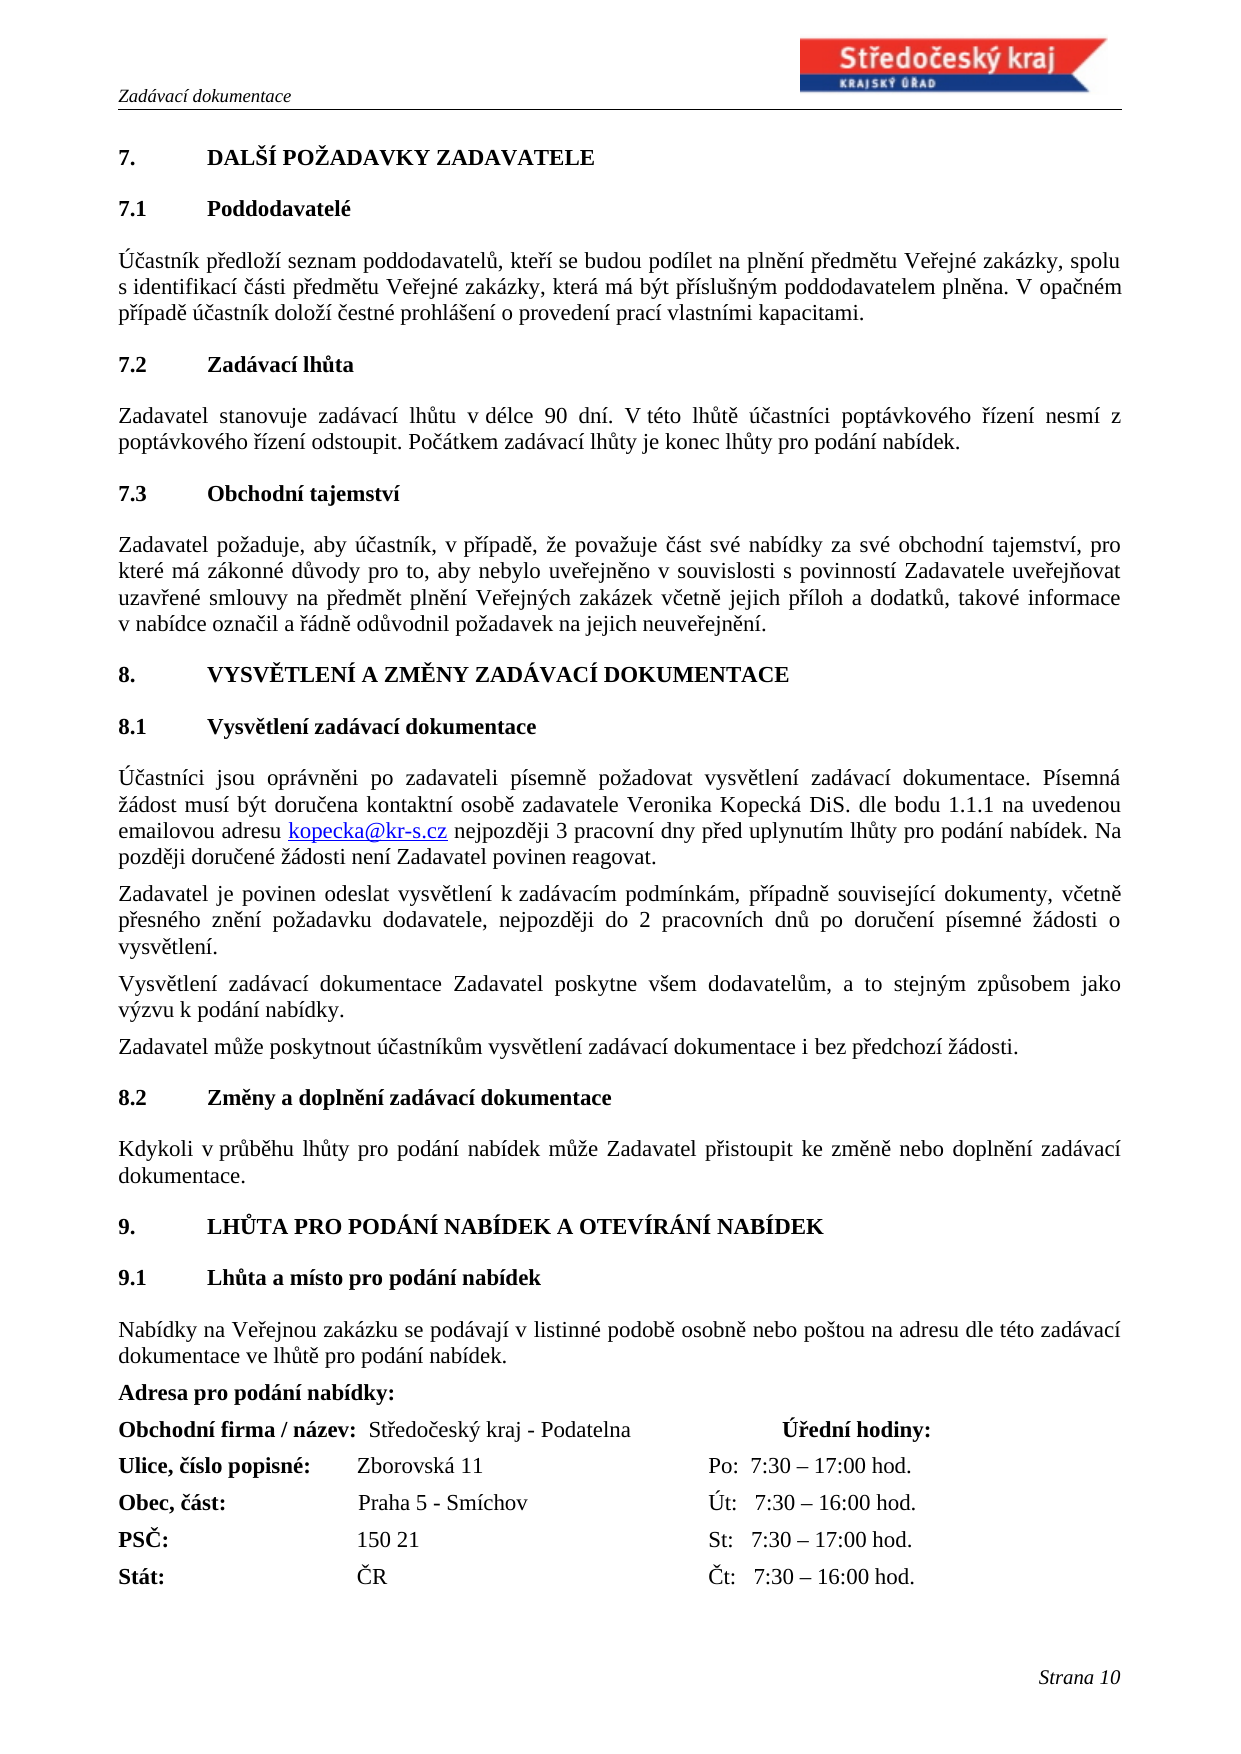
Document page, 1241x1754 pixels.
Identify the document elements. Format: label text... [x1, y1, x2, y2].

text Zadavatel stanovuje zadávací lhůtu v délce 90 dní. V této lhůtě účastníci poptávkového řízení nesmí z poptávkového řízení odstoupit. Počátkem zadávací lhůty je konec lhůty pro podání nabídek. [118, 402, 1122, 455]
text Lhůta a místo pro podání nabídek [118, 1264, 1122, 1291]
text Obec, část: Praha 5 - Smíchov Út: 7:30 – 16:00 hod. [118, 1489, 1122, 1516]
text Účastník předloží seznam poddodavatelů, kteří se budou podílet na plnění předmětu Veřejné zakázky, spolu s identifikací části předmětu Veřejné zakázky, která má být příslušným poddodavatelem plněna. V opačném případě účastník doloží čestné prohlášení o provedení prací vlastními kapacitami. [118, 247, 1122, 326]
picture [798, 34, 1108, 94]
text Vysvětlení zadávací dokumentace Zadavatel poskytne všem dodavatelům, a to stejným způsobem jako výzvu k podání nabídky. [118, 969, 1122, 1022]
text PSČ: 150 21 St: 7:30 – 17:00 hod. [118, 1526, 1122, 1552]
text Poddodavatelé [118, 195, 1122, 222]
text Zadavatel může poskytnout účastníkům vysvětlení zadávací dokumentace i bez předchozí žádosti. [118, 1033, 1122, 1059]
text Adresa pro podání nabídky: [118, 1379, 1122, 1405]
text LHŮTA PRO PODÁNÍ NABÍDEK A OTEVÍRÁNÍ NABÍDEK [118, 1213, 1122, 1239]
text Stát: ČR Čt: 7:30 – 16:00 hod. [118, 1563, 1122, 1589]
text Kdykoli v průběhu lhůty pro podání nabídek může Zadavatel přistoupit ke změně nebo doplnění zadávací dokumentace. [118, 1135, 1122, 1188]
text Obchodní tajemství [118, 480, 1122, 506]
text Změny a doplnění zadávací dokumentace [118, 1084, 1122, 1110]
text Zadavatel požaduje, aby účastník, v případě, že považuje část své nabídky za své obchodní tajemství, pro které má zákonné důvody pro to, aby nebylo uveřejněno v souvislosti s povinností Zadavatele uveřejňovat uzavřené smlouvy na předmět plnění Veřejných zakázek včetně jejich příloh a dodatků, takové informace v nabídce označil a řádně odůvodnil požadavek na jejich neuveřejnění. [118, 531, 1122, 637]
text Nabídky na Veřejnou zakázku se podávají v listinné podobě osobně nebo poštou na adresu dle této zadávací dokumentace ve lhůtě pro podání nabídek. [118, 1316, 1122, 1368]
text Obchodní firma / název: Středočeský kraj - Podatelna Úřední hodiny: [118, 1416, 1122, 1442]
text Účastníci jsou oprávněni po zadavateli písemně požadovat vysvětlení zadávací dokumentace. Písemná žádost musí být doručena kontaktní osobě zadavatele Veronika Kopecká DiS. dle bodu 1.1.1 na uvedenou emailovou adresu kopecka@kr-s.cz nejpozději 3 pracovní dny před uplynutím lhůty pro podání nabídek. Na později doručené žádosti není Zadavatel povinen reagovat. [118, 764, 1122, 870]
text VYSVĚTLENÍ A ZMĚNY ZADÁVACÍ DOKUMENTACE [118, 662, 1122, 688]
text Ulice, číslo popisné: Zborovská 11 Po: 7:30 – 17:00 hod. [118, 1452, 1122, 1479]
text Vysvětlení zadávací dokumentace [118, 713, 1122, 739]
text Zadavatel je povinen odeslat vysvětlení k zadávacím podmínkám, případně související dokumenty, včetně přesného znění požadavku dodavatele, nejpozději do 2 pracovních dnů po doručení písemné žádosti o vysvětlení. [118, 880, 1122, 959]
text DALŠÍ POŽADAVKY ZADAVATELE [118, 144, 1122, 170]
text Zadávací lhůta [118, 351, 1122, 377]
